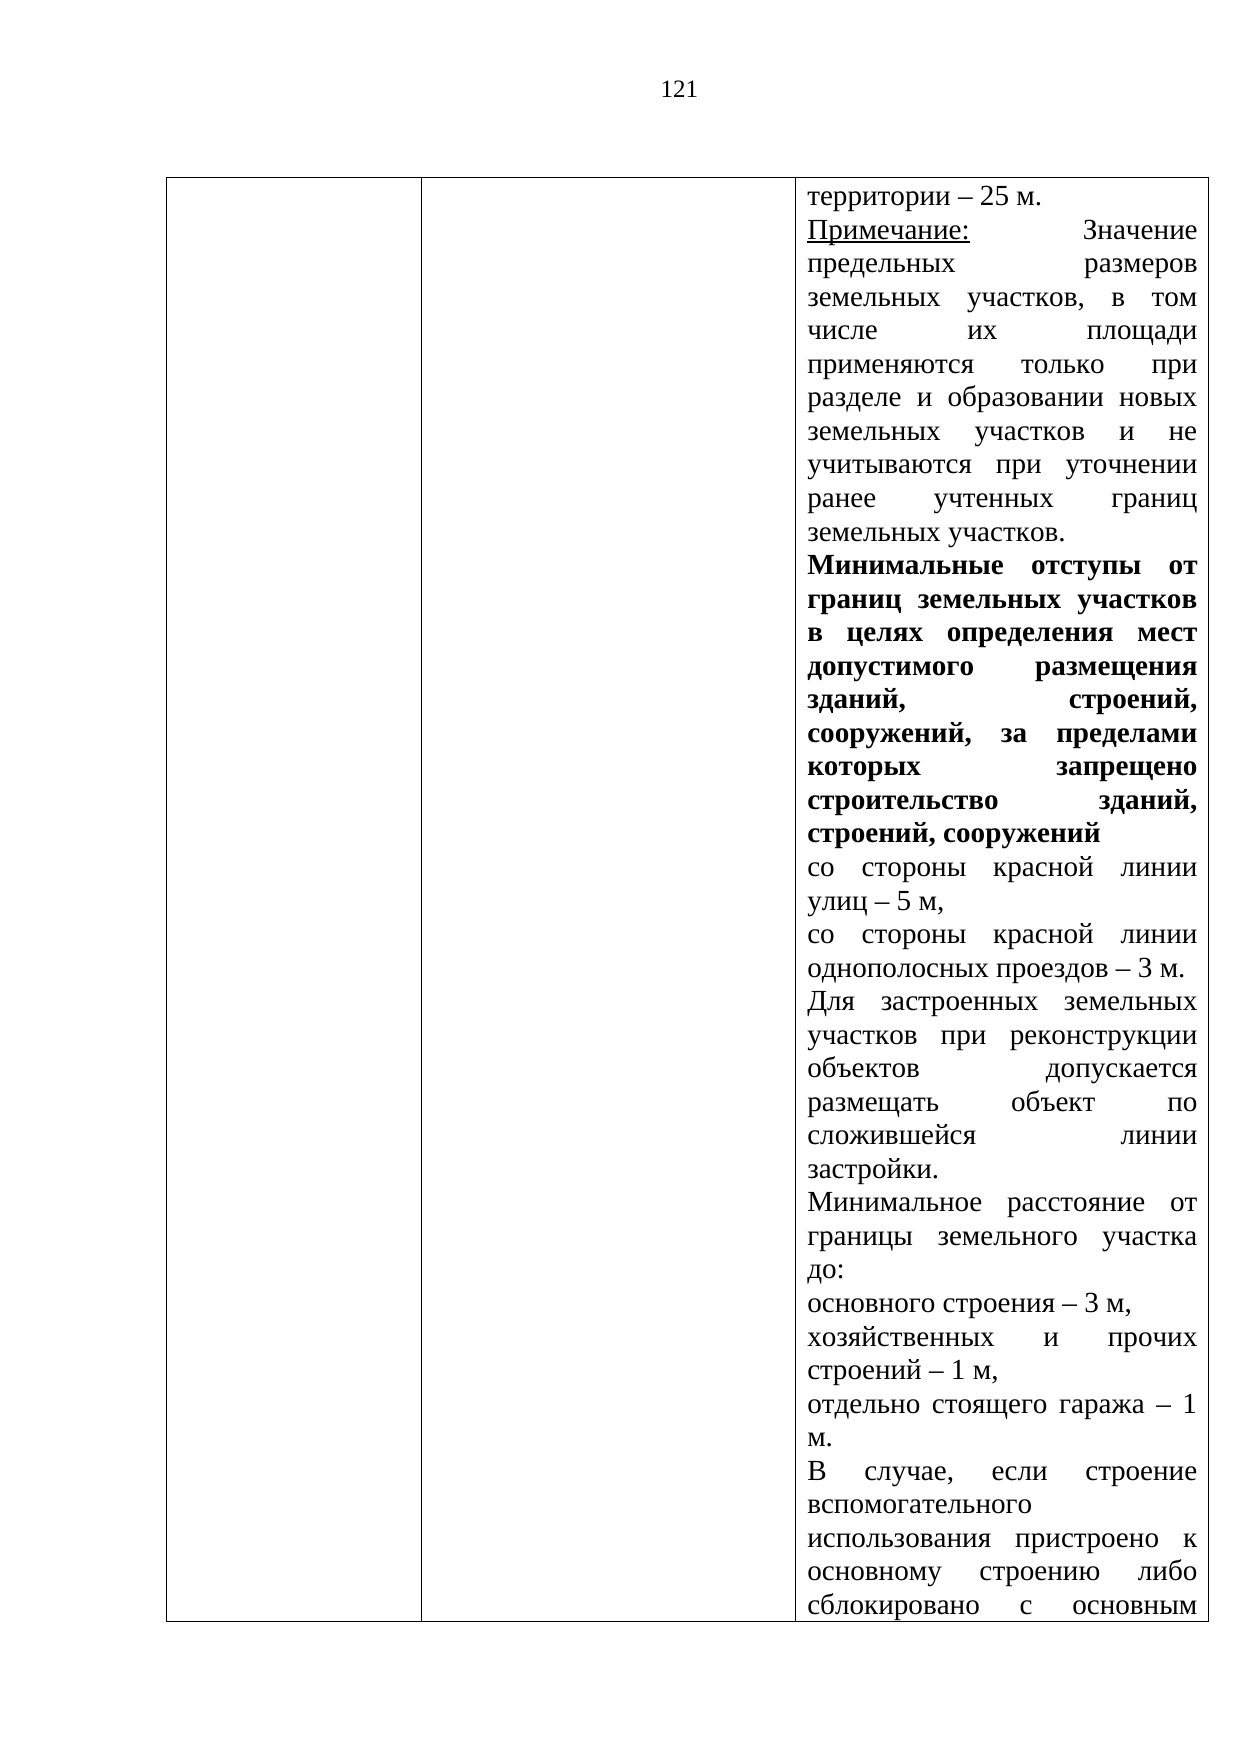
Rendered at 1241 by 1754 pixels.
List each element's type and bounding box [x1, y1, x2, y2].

table_cell [167, 178, 421, 1621]
table_cell [422, 178, 795, 1621]
table_cell [796, 178, 1208, 1621]
